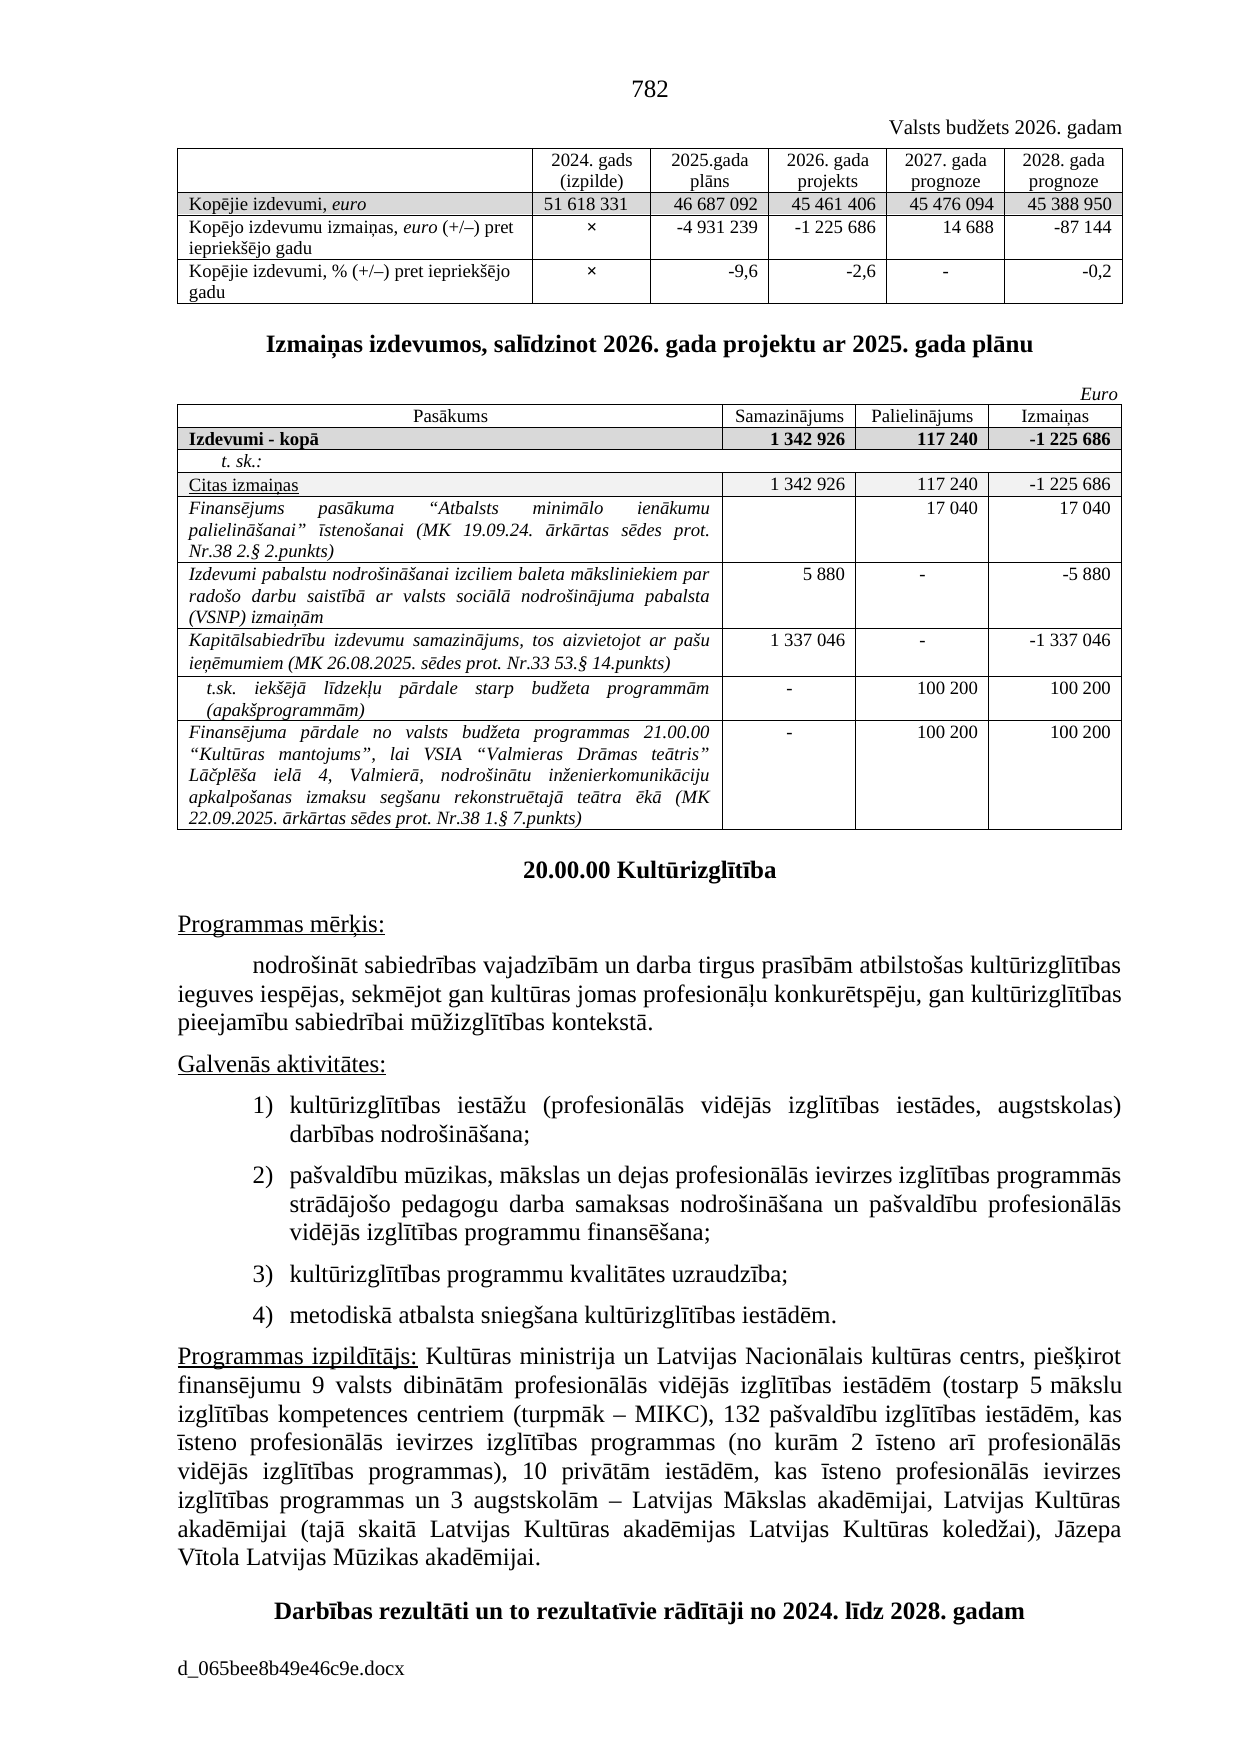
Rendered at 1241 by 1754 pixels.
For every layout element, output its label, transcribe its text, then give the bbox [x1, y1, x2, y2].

table_cell 45 461 406 [769, 193, 886, 214]
table_cell × [533, 216, 650, 259]
table_cell [723, 497, 855, 562]
table_cell -1 225 686 [769, 216, 886, 259]
table_cell - [856, 629, 988, 676]
table_cell -4 931 239 [651, 216, 768, 259]
table_cell Finansējuma pārdale no valsts budžeta programmas 21.00.00 “Kultūras mantojums”, lai VSIA “Valmieras Drāmas teātris” Lāčplēša ielā 4, Valmierā, nodrošinātu inženierkomunikāciju apkalpošanas izmaksu segšanu rekonstruētajā teātra ēkā (MK 22.09.2025. ārkārtas sēdes prot. Nr.38 1.§ 7.punkts) [178, 721, 722, 829]
table_cell 14 688 [887, 216, 1004, 259]
list pašvaldību mūzikas, mākslas un dejas profesionālās ievirzes izglītības programmās strādājošo pedagogu darba samaksas nodrošināšana un pašvaldību profesionālās vidējās izglītības programmu finansēšana; [252, 1160, 1122, 1246]
list kultūrizglītības iestāžu (profesionālās vidējās izglītības iestādes, augstskolas) darbības nodrošināšana; [252, 1090, 1122, 1147]
table_cell Kapitālsabiedrību izdevumu samazinājums, tos aizvietojot ar pašu ieņēmumiem (MK 26.08.2025. sēdes prot. Nr.33 53.§ 14.punkts) [178, 629, 722, 676]
table_cell - [723, 721, 855, 829]
table_cell Kopējo izdevumu izmaiņas, euro (+/–) pret iepriekšējo gadu [178, 216, 532, 259]
table_cell - [856, 563, 988, 628]
list kultūrizglītības programmu kvalitātes uzraudzība; [252, 1259, 1122, 1287]
table_cell 46 687 092 [651, 193, 768, 214]
table_header Samazinājums [723, 405, 855, 427]
table_cell Citas izmaiņas [178, 473, 722, 496]
table_header Palielinājums [856, 405, 988, 427]
table_cell 1 342 926 [723, 473, 855, 496]
table_cell Kopējie izdevumi, % (+/–) pret iepriekšējo gadu [178, 260, 532, 303]
table_cell Izdevumi - kopā [178, 428, 722, 449]
table_header 2028. gada prognoze [1005, 149, 1122, 192]
table_header Pasākums [178, 405, 722, 427]
table_cell 51 618 331 [533, 193, 650, 214]
table_cell -9,6 [651, 260, 768, 303]
table_cell -5 880 [989, 563, 1121, 628]
table_cell - [887, 260, 1004, 303]
table_cell t. sk.: [178, 450, 1121, 472]
table_cell 117 240 [856, 428, 988, 449]
table_cell -87 144 [1005, 216, 1122, 259]
table_cell Izdevumi pabalstu nodrošināšanai izciliem baleta māksliniekiem par radošo darbu saistībā ar valsts sociālā nodrošinājuma pabalsta (VSNP) izmaiņām [178, 563, 722, 628]
text nodrošināt sabiedrības vajadzībām un darba tirgus prasībām atbilstošas kultūrizglītības ieguves iespējas, sekmējot gan kultūras jomas profesionāļu konkurētspēju, gan kultūrizglītības pieejamību sabiedrībai mūžizglītības kontekstā. [177, 950, 1122, 1036]
table_cell -1 337 046 [989, 629, 1121, 676]
text Programmas mērķis: [177, 909, 1122, 937]
table_cell Kopējie izdevumi, euro [178, 193, 532, 214]
table_header 2025.gada plāns [651, 149, 768, 192]
text Euro [1002, 383, 1122, 404]
text 20.00.00 Kultūrizglītība [177, 855, 1122, 884]
table_cell 1 342 926 [723, 428, 855, 449]
table_cell t.sk. iekšējā līdzekļu pārdale starp budžeta programmām (apakšprogrammām) [178, 677, 722, 720]
table_cell -2,6 [769, 260, 886, 303]
table_cell 17 040 [989, 497, 1121, 562]
table_cell 100 200 [856, 721, 988, 829]
text Darbības rezultāti un to rezultatīvie rādītāji no 2024. līdz 2028. gadam [177, 1596, 1122, 1625]
table_cell 1 337 046 [723, 629, 855, 676]
table_header 2027. gada prognoze [887, 149, 1004, 192]
table_cell 45 388 950 [1005, 193, 1122, 214]
table_header 2024. gads (izpilde) [533, 149, 650, 192]
table_cell 5 880 [723, 563, 855, 628]
table_cell × [533, 260, 650, 303]
text Galvenās aktivitātes: [177, 1049, 1122, 1077]
table_cell -1 225 686 [989, 473, 1121, 496]
table_cell 117 240 [856, 473, 988, 496]
table_cell 100 200 [989, 677, 1121, 720]
table_header [178, 149, 532, 192]
table_cell 100 200 [989, 721, 1121, 829]
text Programmas izpildītājs: Kultūras ministrija un Latvijas Nacionālais kultūras centrs, piešķirot finansējumu 9 valsts dibinātām profesionālās vidējās izglītības iestādēm (tostarp 5 mākslu izglītības kompetences centriem (turpmāk – MIKC), 132 pašvaldību izglītības iestādēm, kas īsteno profesionālās ievirzes izglītības programmas (no kurām 2 īsteno arī profesionālās vidējās izglītības programmas), 10 privātām iestādēm, kas īsteno profesionālās ievirzes izglītības programmas un 3 augstskolām – Latvijas Mākslas akadēmijai, Latvijas Kultūras akadēmijai (tajā skaitā Latvijas Kultūras akadēmijas Latvijas Kultūras koledžai), Jāzepa Vītola Latvijas Mūzikas akadēmijai. [177, 1341, 1122, 1571]
table_header 2026. gada projekts [769, 149, 886, 192]
table_header Izmaiņas [989, 405, 1121, 427]
list metodiskā atbalsta sniegšana kultūrizglītības iestādēm. [252, 1300, 1122, 1329]
table_cell 17 040 [856, 497, 988, 562]
table_cell - [723, 677, 855, 720]
table_cell 100 200 [856, 677, 988, 720]
text Izmaiņas izdevumos, salīdzinot 2026. gada projektu ar 2025. gada plānu [177, 329, 1122, 358]
table_cell 45 476 094 [887, 193, 1004, 214]
table_cell Finansējums pasākuma “Atbalsts minimālo ienākumu palielināšanai” īstenošanai (MK 19.09.24. ārkārtas sēdes prot. Nr.38 2.§ 2.punkts) [178, 497, 722, 562]
table_cell -1 225 686 [989, 428, 1121, 449]
table_cell -0,2 [1005, 260, 1122, 303]
